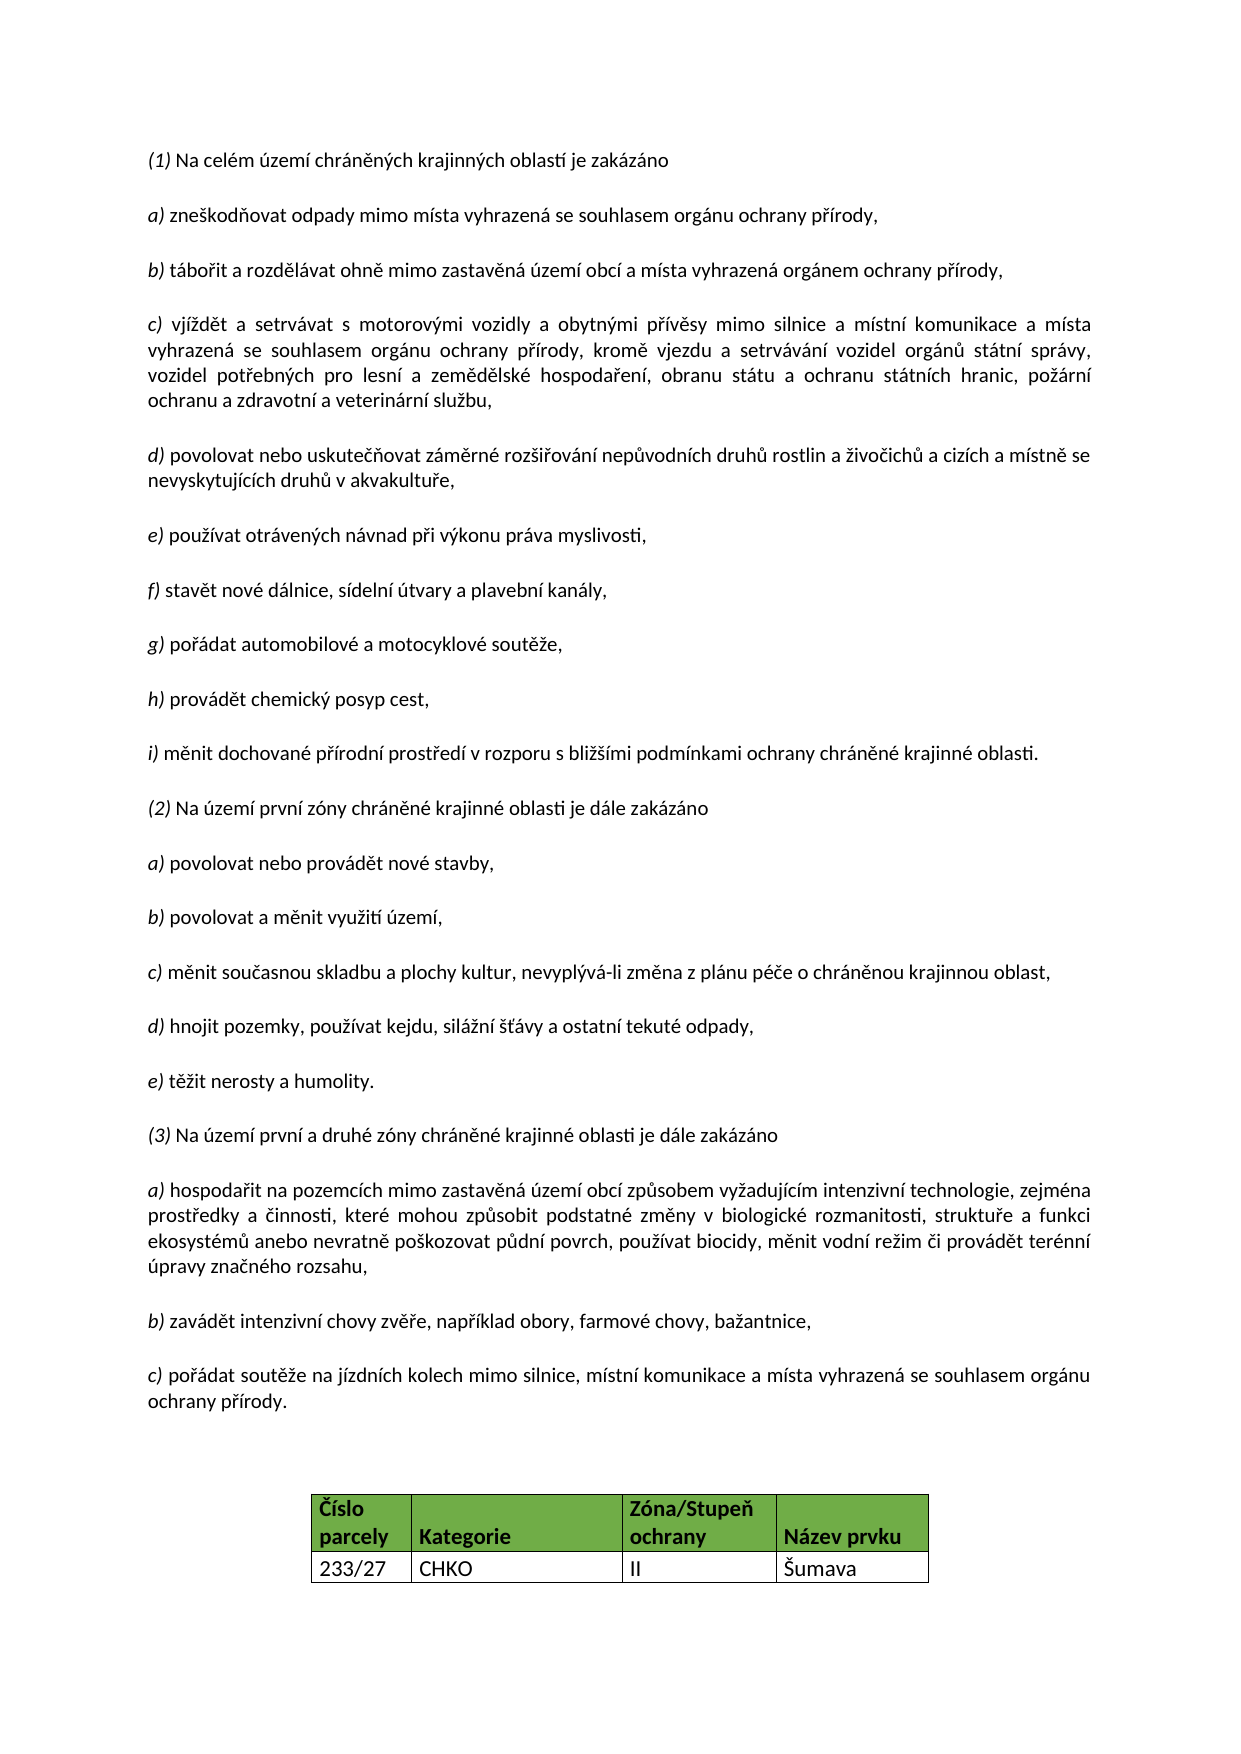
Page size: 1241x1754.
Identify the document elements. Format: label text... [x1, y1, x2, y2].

text a) zneškodňovat odpady mimo místa vyhrazená se souhlasem orgánu ochrany přírody, [148, 202, 1093, 228]
table_cell 233/27 [312, 1552, 411, 1582]
text (1) Na celém území chráněných krajinných oblastí je zakázáno [148, 148, 1093, 173]
text g) pořádat automobilové a motocyklové soutěže, [148, 631, 1093, 657]
table_cell Šumava [777, 1552, 928, 1582]
text b) povolovat a měnit využití území, [148, 904, 1093, 930]
text d) hnojit pozemky, používat kejdu, silážní šťávy a ostatní tekuté odpady, [148, 1013, 1093, 1039]
text d) povolovat nebo uskutečňovat záměrné rozšiřování nepůvodních druhů rostlin a živočichů a cizích a místně se nevyskytujících druhů v akvakultuře, [148, 442, 1093, 493]
text f) stavět nové dálnice, sídelní útvary a plavební kanály, [148, 577, 1093, 602]
text c) vjíždět a setrvávat s motorovými vozidly a obytnými přívěsy mimo silnice a místní komunikace a místa vyhrazená se souhlasem orgánu ochrany přírody, kromě vjezdu a setrvávání vozidel orgánů státní správy, vozidel potřebných pro lesní a zemědělské hospodaření, obranu státu a ochranu státních hranic, požární ochranu a zdravotní a veterinární službu, [148, 311, 1093, 413]
text h) provádět chemický posyp cest, [148, 686, 1093, 711]
text c) měnit současnou skladbu a plochy kultur, nevyplývá-li změna z plánu péče o chráněnou krajinnou oblast, [148, 959, 1093, 984]
table_header Zóna/Stupeň ochrany [623, 1495, 776, 1551]
table_cell II [623, 1552, 776, 1582]
text (2) Na území první zóny chráněné krajinné oblasti je dále zakázáno [148, 795, 1093, 821]
table_header Číslo parcely [312, 1495, 411, 1551]
text b) tábořit a rozdělávat ohně mimo zastavěná území obcí a místa vyhrazená orgánem ochrany přírody, [148, 257, 1093, 282]
text b) zavádět intenzivní chovy zvěře, například obory, farmové chovy, bažantnice, [148, 1308, 1093, 1333]
text a) hospodařit na pozemcích mimo zastavěná území obcí způsobem vyžadujícím intenzivní technologie, zejména prostředky a činnosti, které mohou způsobit podstatné změny v biologické rozmanitosti, struktuře a funkci ekosystémů anebo nevratně poškozovat půdní povrch, používat biocidy, měnit vodní režim či provádět terénní úpravy značného rozsahu, [148, 1177, 1093, 1279]
text (3) Na území první a druhé zóny chráněné krajinné oblasti je dále zakázáno [148, 1123, 1093, 1148]
text c) pořádat soutěže na jízdních kolech mimo silnice, místní komunikace a místa vyhrazená se souhlasem orgánu ochrany přírody. [148, 1363, 1093, 1413]
text e) těžit nerosty a humolity. [148, 1068, 1093, 1093]
text e) používat otrávených návnad při výkonu práva myslivosti, [148, 522, 1093, 548]
text i) měnit dochované přírodní prostředí v rozporu s bližšími podmínkami ochrany chráněné krajinné oblasti. [148, 741, 1093, 766]
table_header Název prvku [777, 1495, 928, 1551]
table_header Kategorie [412, 1495, 622, 1551]
table_cell CHKO [412, 1552, 622, 1582]
text a) povolovat nebo provádět nové stavby, [148, 850, 1093, 875]
